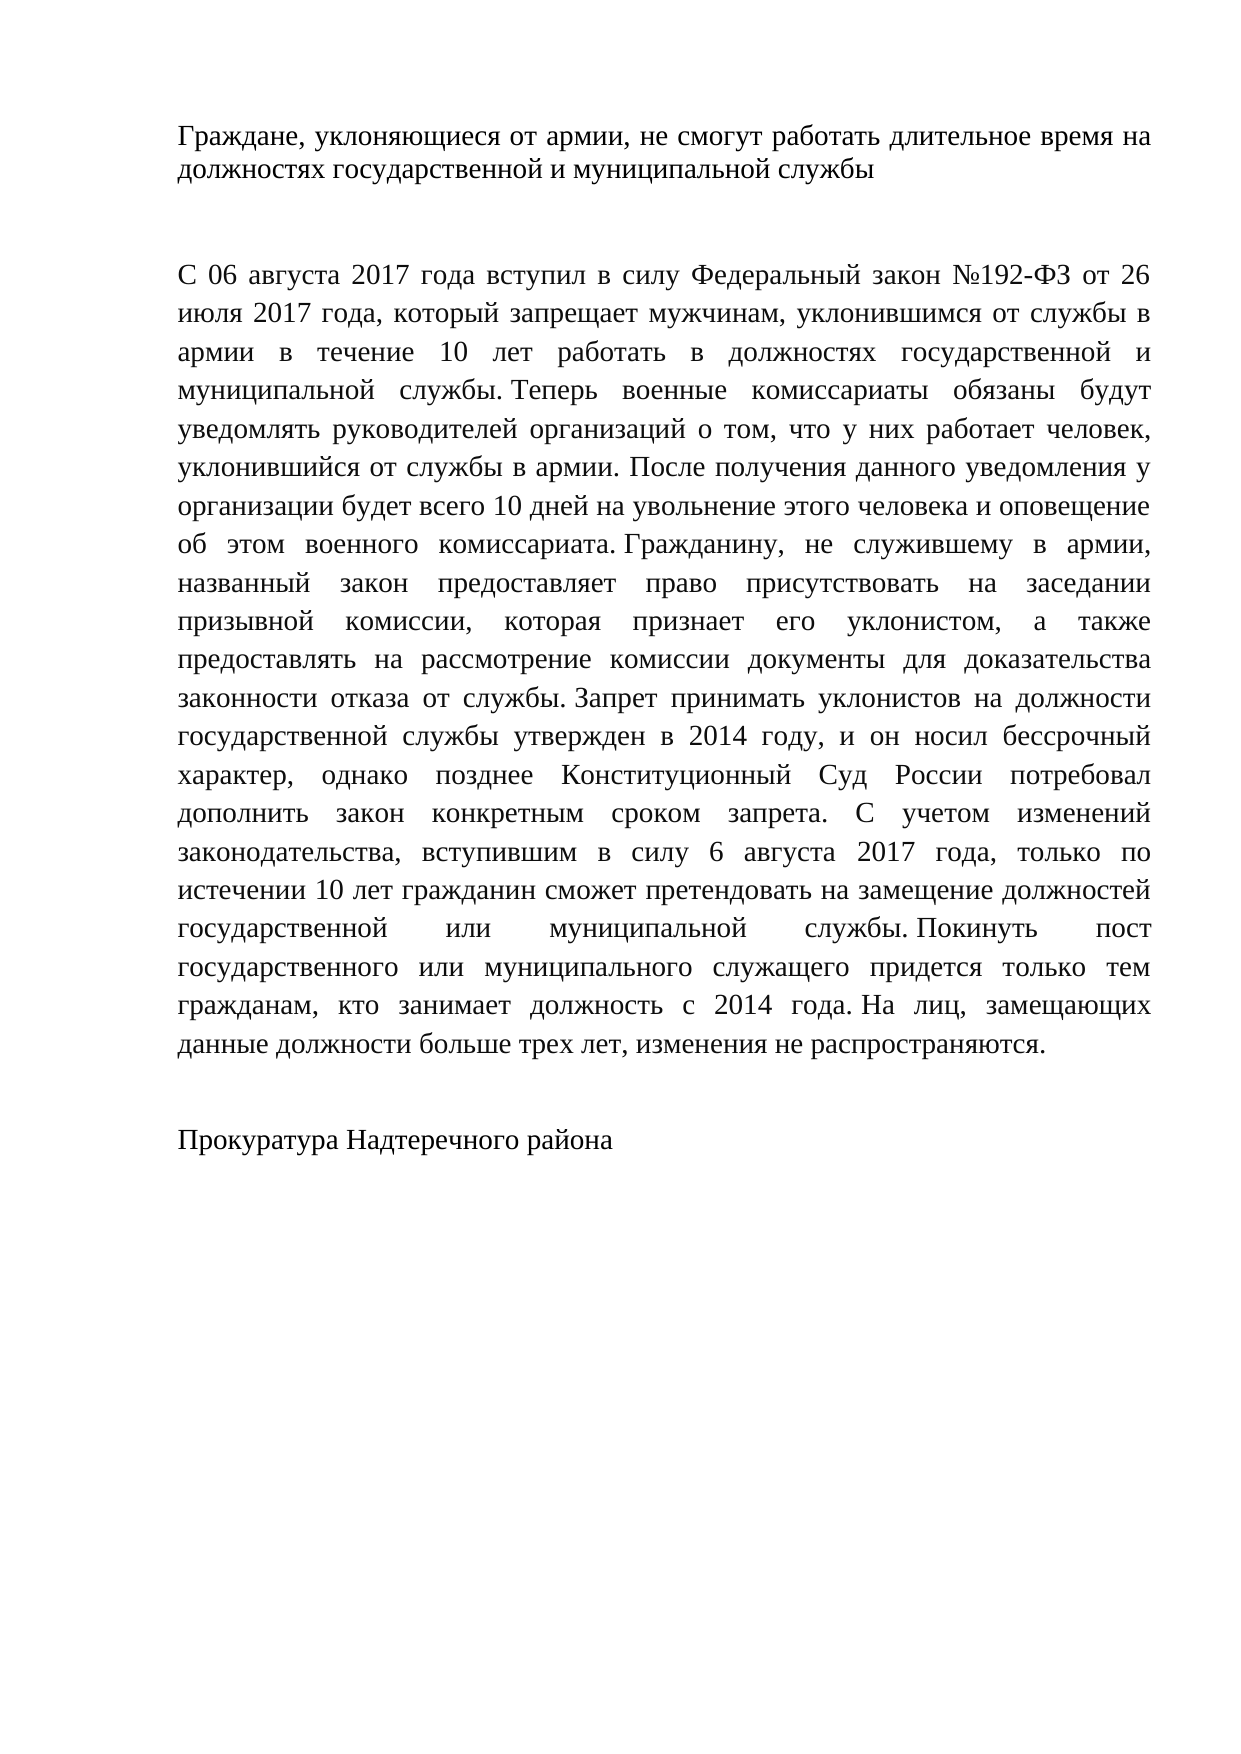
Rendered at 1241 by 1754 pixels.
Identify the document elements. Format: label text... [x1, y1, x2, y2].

text Прокуратура Надтеречного района [177, 1122, 1152, 1156]
text С 06 августа 2017 года вступил в силу Федеральный закон №192-ФЗ от 26 июля 2017 года, который запрещает мужчинам, уклонившимся от службы в армии в течение 10 лет работать в должностях государственной и муниципальной службы. Теперь военные комиссариаты обязаны будут уведомлять руководителей организаций о том, что у них работает человек, уклонившийся от службы в армии. После получения данного уведомления у организации будет всего 10 дней на увольнение этого человека и оповещение об этом военного комиссариата. Гражданину, не служившему в армии, названный закон предоставляет право присутствовать на заседании призывной комиссии, которая признает его уклонистом, а также предоставлять на рассмотрение комиссии документы для доказательства законности отказа от службы. Запрет принимать уклонистов на должности государственной службы утвержден в 2014 году, и он носил бессрочный характер, однако позднее Конституционный Суд России потребовал дополнить закон конкретным сроком запрета. С учетом изменений законодательства, вступившим в силу 6 августа 2017 года, только по истечении 10 лет гражданин сможет претендовать на замещение должностей государственной или муниципальной службы. Покинуть пост государственного или муниципального служащего придется только тем гражданам, кто занимает должность с 2014 года. На лиц, замещающих данные должности больше трех лет, изменения не распространяются. [177, 252, 1152, 1059]
text Граждане, уклоняющиеся от армии, не смогут работать длительное время на должностях государственной и муниципальной службы [177, 118, 1152, 185]
